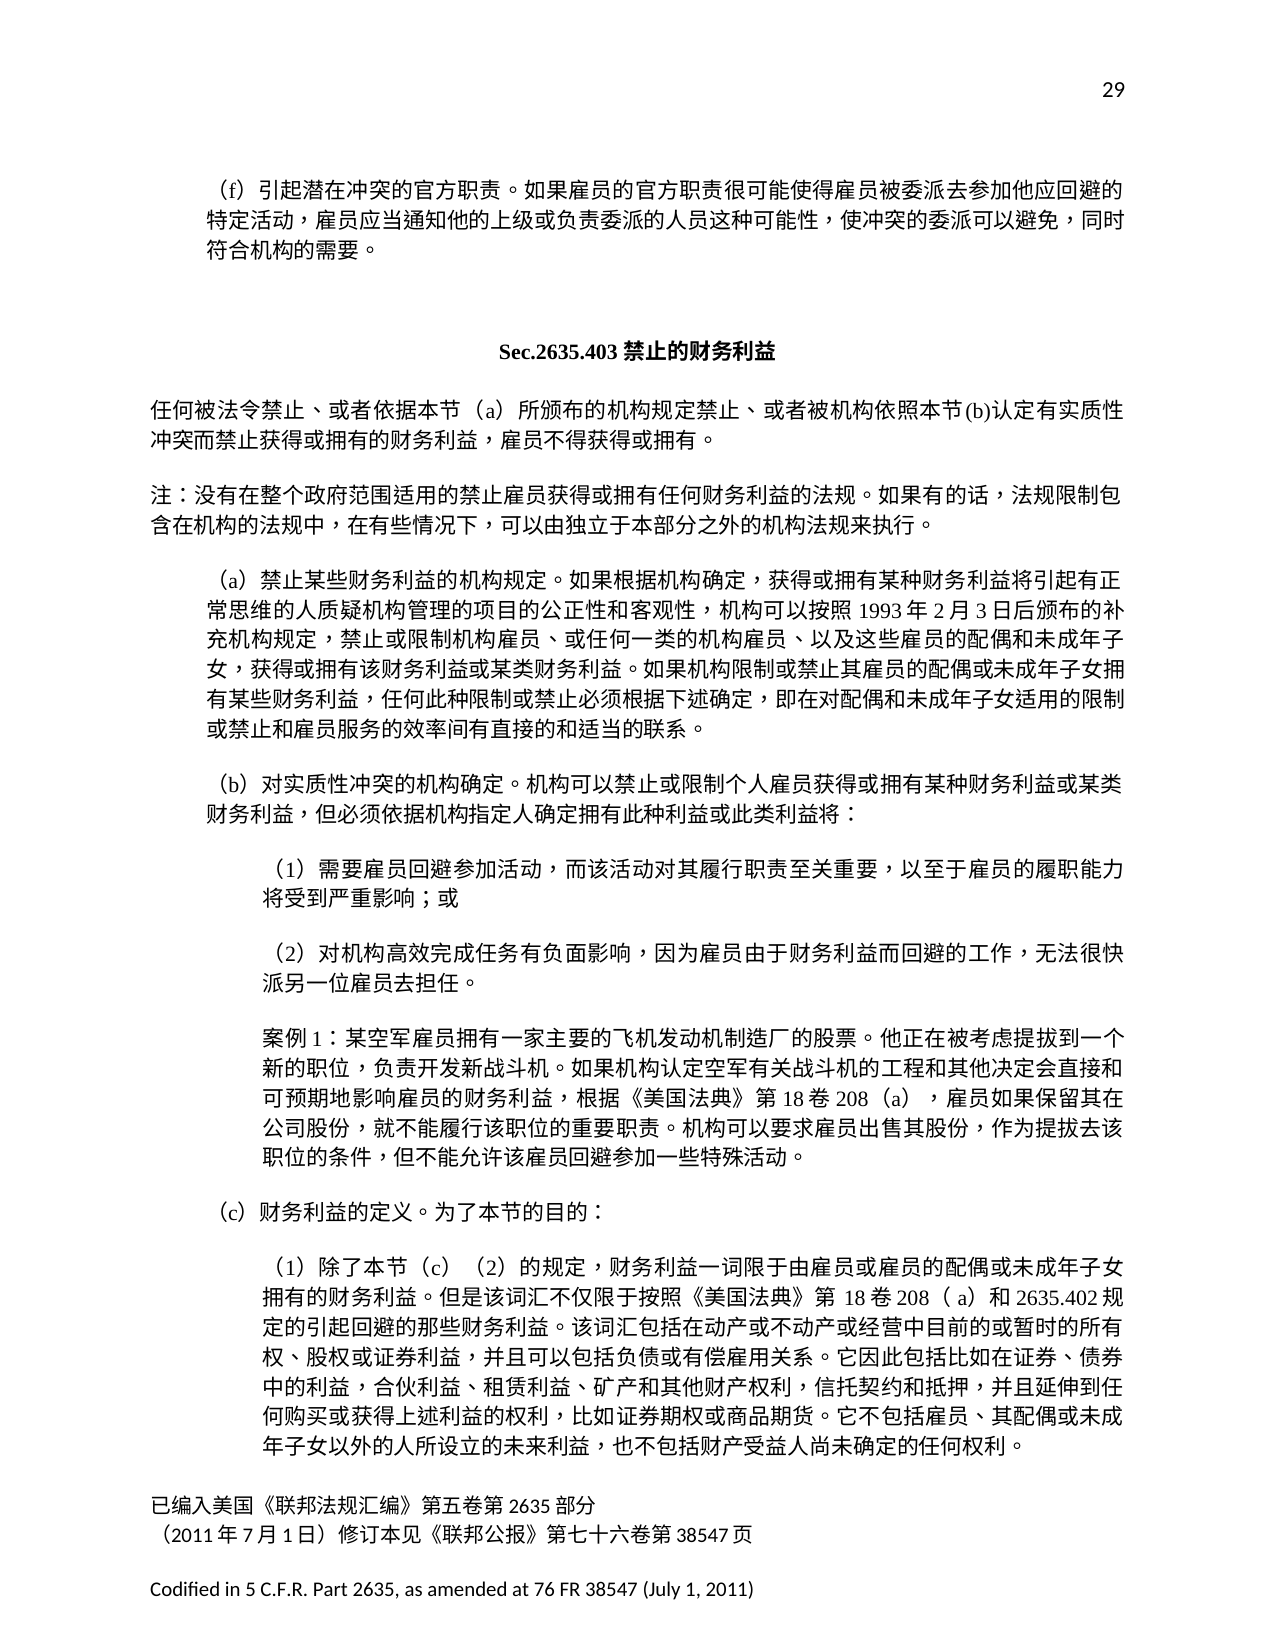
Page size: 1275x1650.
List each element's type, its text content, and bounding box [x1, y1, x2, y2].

subtitle Sec.2635.403 禁止的财务利益 [150, 336, 1125, 366]
text （1）需要雇员回避参加活动，而该活动对其履行职责至关重要，以至于雇员的履职能力将受到严重影响；或 [262, 853, 1125, 913]
text （1）除了本节（c）（2）的规定，财务利益一词限于由雇员或雇员的配偶或未成年子女拥有的财务利益。但是该词汇不仅限于按照《美国法典》第18卷208（ a）和2635.402规定的引起回避的那些财务利益。该词汇包括在动产或不动产或经营中目前的或暂时的所有权、股权或证券利益，并且可以包括负债或有偿雇用关系。它因此包括比如在证券、债券中的利益，合伙利益、租赁利益、矿产和其他财产权利，信托契约和抵押，并且延伸到任何购买或获得上述利益的权利，比如证券期权或商品期货。它不包括雇员、其配偶或未成年子女以外的人所设立的未来利益，也不包括财产受益人尚未确定的任何权利。 [262, 1252, 1125, 1461]
text （f）引起潜在冲突的官方职责。如果雇员的官方职责很可能使得雇员被委派去参加他应回避的特定活动，雇员应当通知他的上级或负责委派的人员这种可能性，使冲突的委派可以避免，同时符合机构的需要。 [206, 175, 1125, 264]
text （a）禁止某些财务利益的机构规定。如果根据机构确定，获得或拥有某种财务利益将引起有正常思维的人质疑机构管理的项目的公正性和客观性，机构可以按照1993年2月3日后颁布的补充机构规定，禁止或限制机构雇员、或任何一类的机构雇员、以及这些雇员的配偶和未成年子女，获得或拥有该财务利益或某类财务利益。如果机构限制或禁止其雇员的配偶或未成年子女拥有某些财务利益，任何此种限制或禁止必须根据下述确定，即在对配偶和未成年子女适用的限制或禁止和雇员服务的效率间有直接的和适当的联系。 [206, 565, 1125, 743]
text 任何被法令禁止、或者依据本节（a）所颁布的机构规定禁止、或者被机构依照本节(b)认定有实质性冲突而禁止获得或拥有的财务利益，雇员不得获得或拥有。 [150, 395, 1125, 455]
text 案例1：某空军雇员拥有一家主要的飞机发动机制造厂的股票。他正在被考虑提拔到一个新的职位，负责开发新战斗机。如果机构认定空军有关战斗机的工程和其他决定会直接和可预期地影响雇员的财务利益，根据《美国法典》第18卷208（a），雇员如果保留其在公司股份，就不能履行该职位的重要职责。机构可以要求雇员出售其股份，作为提拔去该职位的条件，但不能允许该雇员回避参加一些特殊活动。 [262, 1023, 1125, 1172]
text （b）对实质性冲突的机构确定。机构可以禁止或限制个人雇员获得或拥有某种财务利益或某类财务利益，但必须依据机构指定人确定拥有此种利益或此类利益将： [206, 769, 1125, 828]
text 注：没有在整个政府范围适用的禁止雇员获得或拥有任何财务利益的法规。如果有的话，法规限制包含在机构的法规中，在有些情况下，可以由独立于本部分之外的机构法规来执行。 [150, 480, 1125, 539]
text （c）财务利益的定义。为了本节的目的： [206, 1197, 1125, 1227]
text （2）对机构高效完成任务有负面影响，因为雇员由于财务利益而回避的工作，无法很快派另一位雇员去担任。 [262, 938, 1125, 998]
